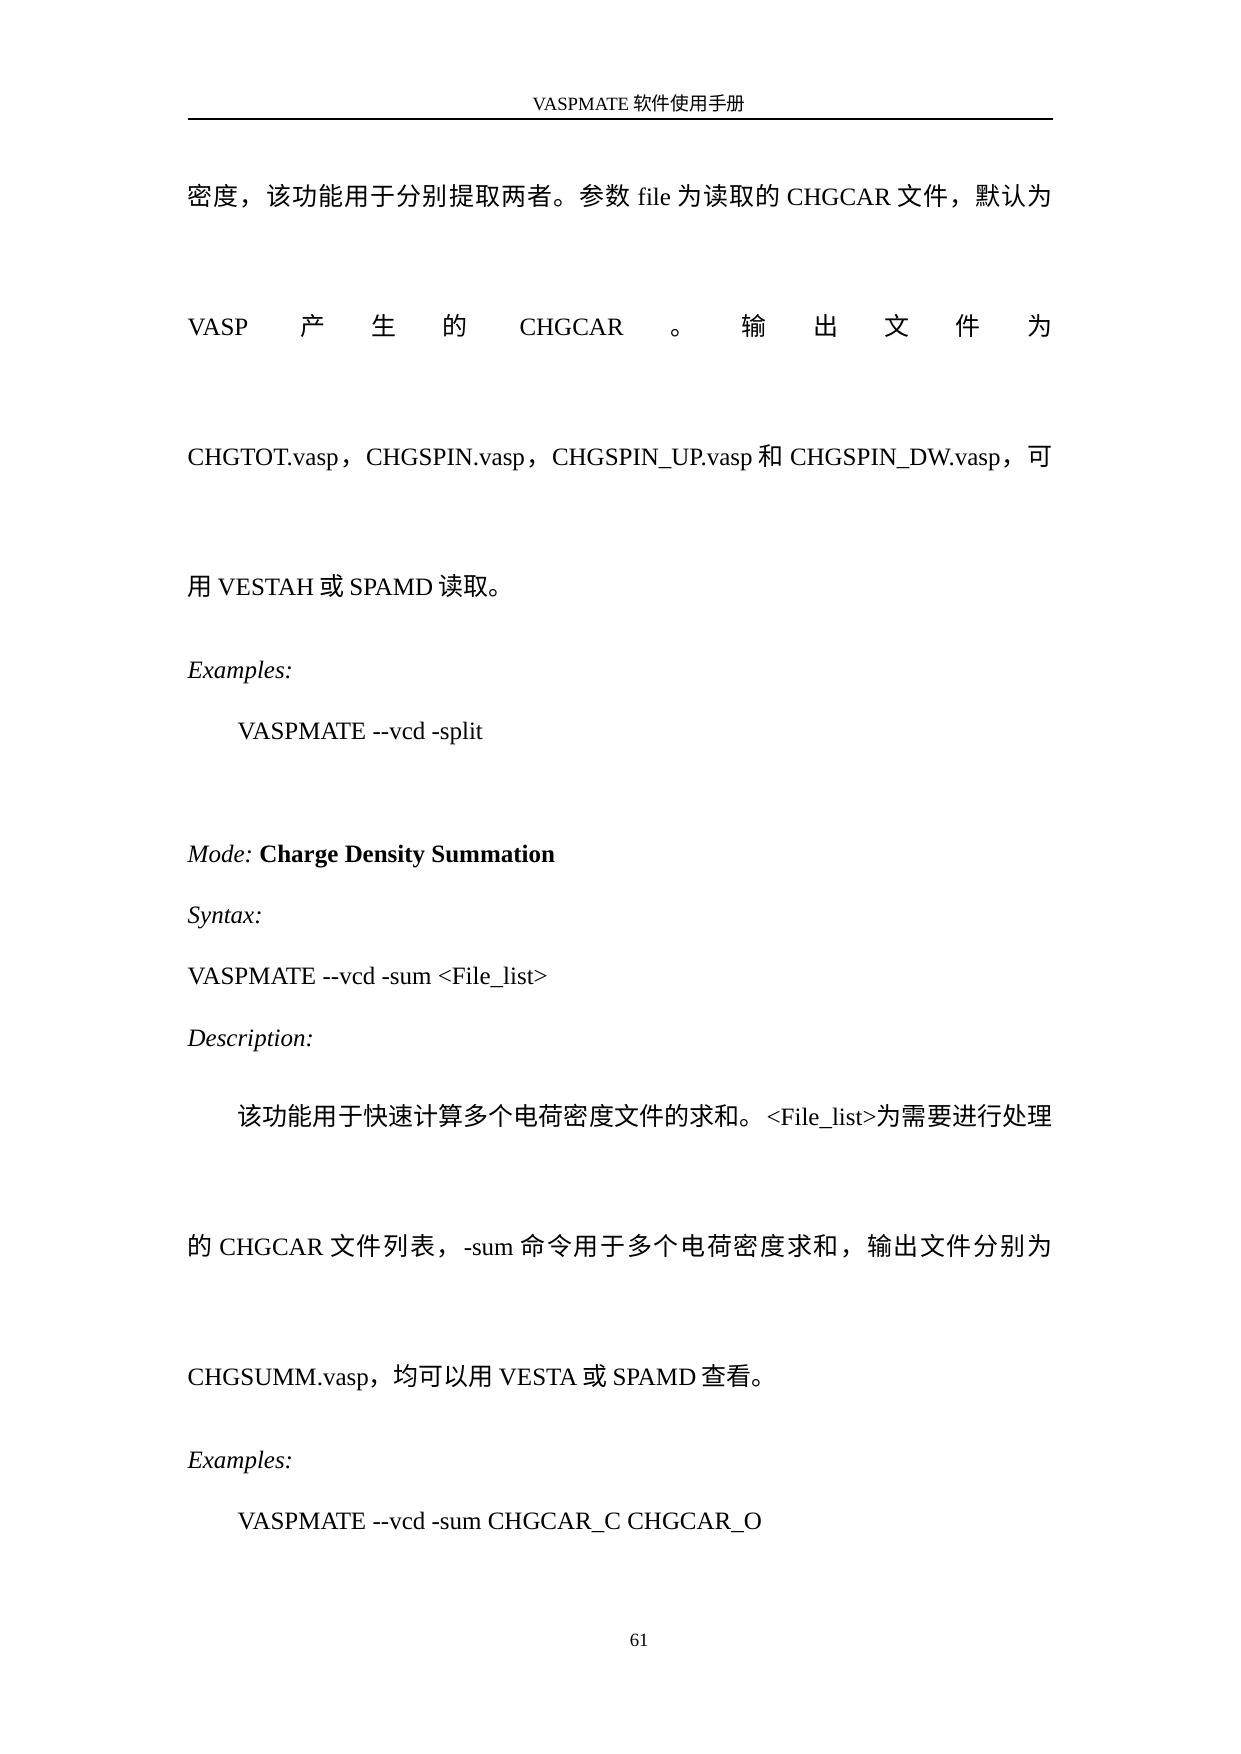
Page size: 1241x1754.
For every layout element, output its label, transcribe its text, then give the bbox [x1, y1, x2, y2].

text Examples: [187, 653, 1053, 686]
text 该功能用于快速计算多个电荷密度文件的求和。<File_list>为需要进行处理的CHGCAR文件列表，-sum命令用于多个电荷密度求和，输出文件分别为CHGSUMM.vasp，均可以用VESTA或SPAMD查看。 [187, 1082, 1053, 1407]
text VASPMATE --vcd -split [187, 714, 1053, 747]
text Examples: [187, 1443, 1053, 1476]
text Syntax: [187, 898, 1053, 931]
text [187, 162, 1053, 617]
text VASPMATE --vcd -sum <File_list> [187, 959, 1053, 992]
text Description: [187, 1021, 1053, 1053]
text Mode: Charge Density Summation [187, 837, 1053, 869]
text VASPMATE --vcd -sum CHGCAR_C CHGCAR_O [187, 1504, 1053, 1537]
